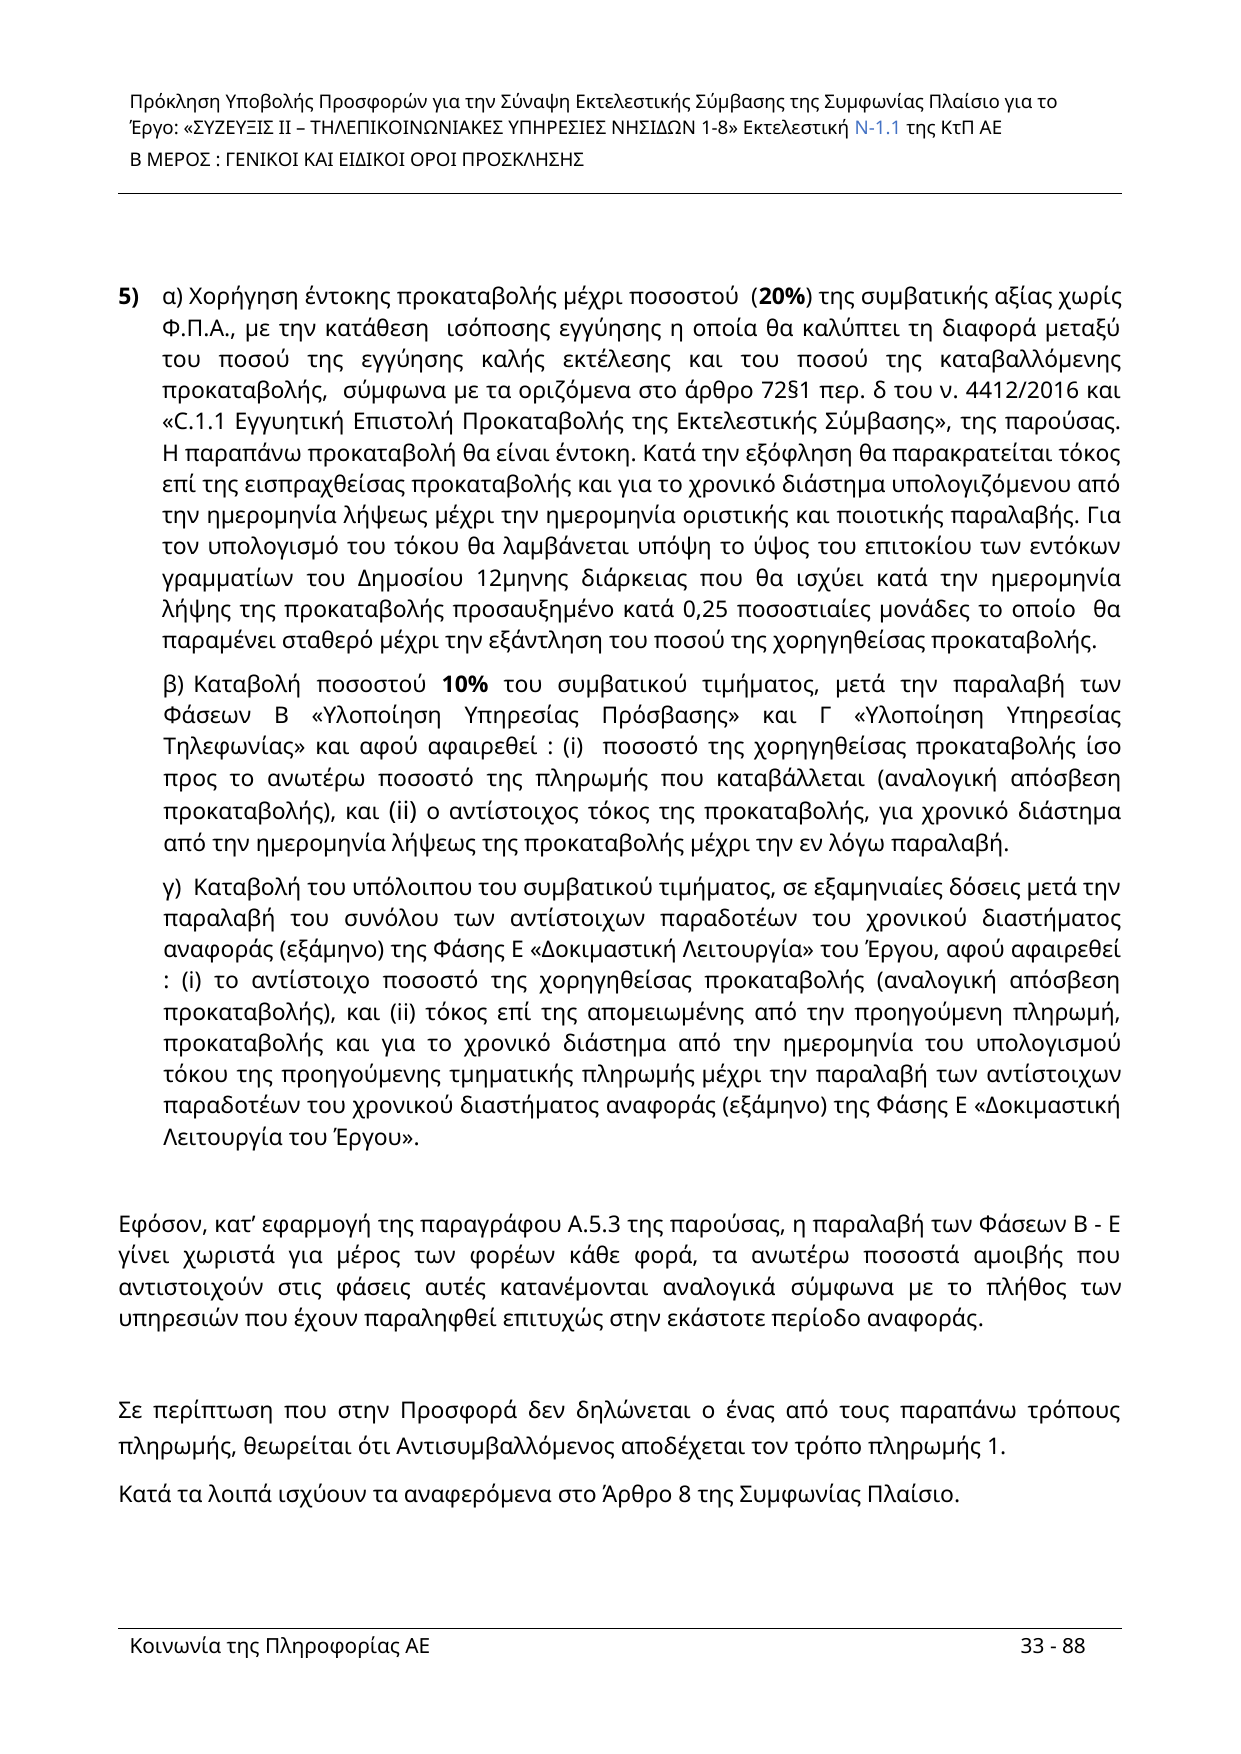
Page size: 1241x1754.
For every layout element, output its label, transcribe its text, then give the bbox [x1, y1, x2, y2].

list α) Χορήγηση έντοκης προκαταβολής μέχρι ποσοστού (20%) της συμβατικής αξίας χωρίς Φ.Π.Α., με την κατάθεση ισόποσης εγγύησης η οποία θα καλύπτει τη διαφορά μεταξύ του ποσού της εγγύησης καλής εκτέλεσης και του ποσού της καταβαλλόμενης προκαταβολής, σύμφωνα με τα οριζόμενα στο άρθρο 72§1 περ. δ του ν. 4412/2016 και «C.1.1 Εγγυητική Επιστολή Προκαταβολής της Εκτελεστικής Σύμβασης», της παρούσας. Η παραπάνω προκαταβολή θα είναι έντοκη. Κατά την εξόφληση θα παρακρατείται τόκος επί της εισπραχθείσας προκαταβολής και για το χρονικό διάστημα υπολογιζόμενου από την ημερομηνία λήψεως μέχρι την ημερομηνία οριστικής και ποιοτικής παραλαβής. Για τον υπολογισμό του τόκου θα λαμβάνεται υπόψη το ύψος του επιτοκίου των εντόκων γραμματίων του Δημοσίου 12μηνης διάρκειας που θα ισχύει κατά την ημερομηνία λήψης της προκαταβολής προσαυξημένο κατά 0,25 ποσοστιαίες μονάδες το οποίο θα παραμένει σταθερό μέχρι την εξάντληση του ποσού της χορηγηθείσας προκαταβολής. [118, 280, 1122, 655]
text γ) Καταβολή του υπόλοιπου του συμβατικού τιμήματος, σε εξαμηνιαίες δόσεις μετά την παραλαβή του συνόλου των αντίστοιχων παραδοτέων του χρονικού διαστήματος αναφοράς (εξάμηνο) της Φάσης Ε «Δοκιμαστική Λειτουργία» του Έργου, αφού αφαιρεθεί : (i) το αντίστοιχο ποσοστό της χορηγηθείσας προκαταβολής (αναλογική απόσβεση προκαταβολής), και (ii) τόκος επί της απομειωμένης από την προηγούμενη πληρωμή, προκαταβολής και για το χρονικό διάστημα από την ημερομηνία του υπολογισμού τόκου της προηγούμενης τμηματικής πληρωμής μέχρι την παραλαβή των αντίστοιχων παραδοτέων του χρονικού διαστήματος αναφοράς (εξάμηνο) της Φάσης Ε «Δοκιμαστική Λειτουργία του Έργου». [162, 871, 1122, 1152]
text Εφόσον, κατ’ εφαρμογή της παραγράφου Α.5.3 της παρούσας, η παραλαβή των Φάσεων Β - Ε γίνει χωριστά για μέρος των φορέων κάθε φορά, τα ανωτέρω ποσοστά αμοιβής που αντιστοιχούν στις φάσεις αυτές κατανέμονται αναλογικά σύμφωνα με το πλήθος των υπηρεσιών που έχουν παραληφθεί επιτυχώς στην εκάστοτε περίοδο αναφοράς. [118, 1208, 1122, 1333]
text β) Καταβολή ποσοστού 10% του συμβατικού τιμήματος, μετά την παραλαβή των Φάσεων Β «Υλοποίηση Υπηρεσίας Πρόσβασης» και Γ «Υλοποίηση Υπηρεσίας Τηλεφωνίας» και αφού αφαιρεθεί : (i) ποσοστό της χορηγηθείσας προκαταβολής ίσο προς το ανωτέρω ποσοστό της πληρωμής που καταβάλλεται (αναλογική απόσβεση προκαταβολής), και (ii) ο αντίστοιχος τόκος της προκαταβολής, για χρονικό διάστημα από την ημερομηνία λήψεως της προκαταβολής μέχρι την εν λόγω παραλαβή. [162, 668, 1122, 858]
text Κατά τα λοιπά ισχύουν τα αναφερόμενα στο Άρθρο 8 της Συμφωνίας Πλαίσιο. [118, 1478, 1122, 1509]
text Σε περίπτωση που στην Προσφορά δεν δηλώνεται ο ένας από τους παραπάνω τρόπους πληρωμής, θεωρείται ότι Αντισυμβαλλόμενος αποδέχεται τον τρόπο πληρωμής 1. [118, 1394, 1122, 1461]
